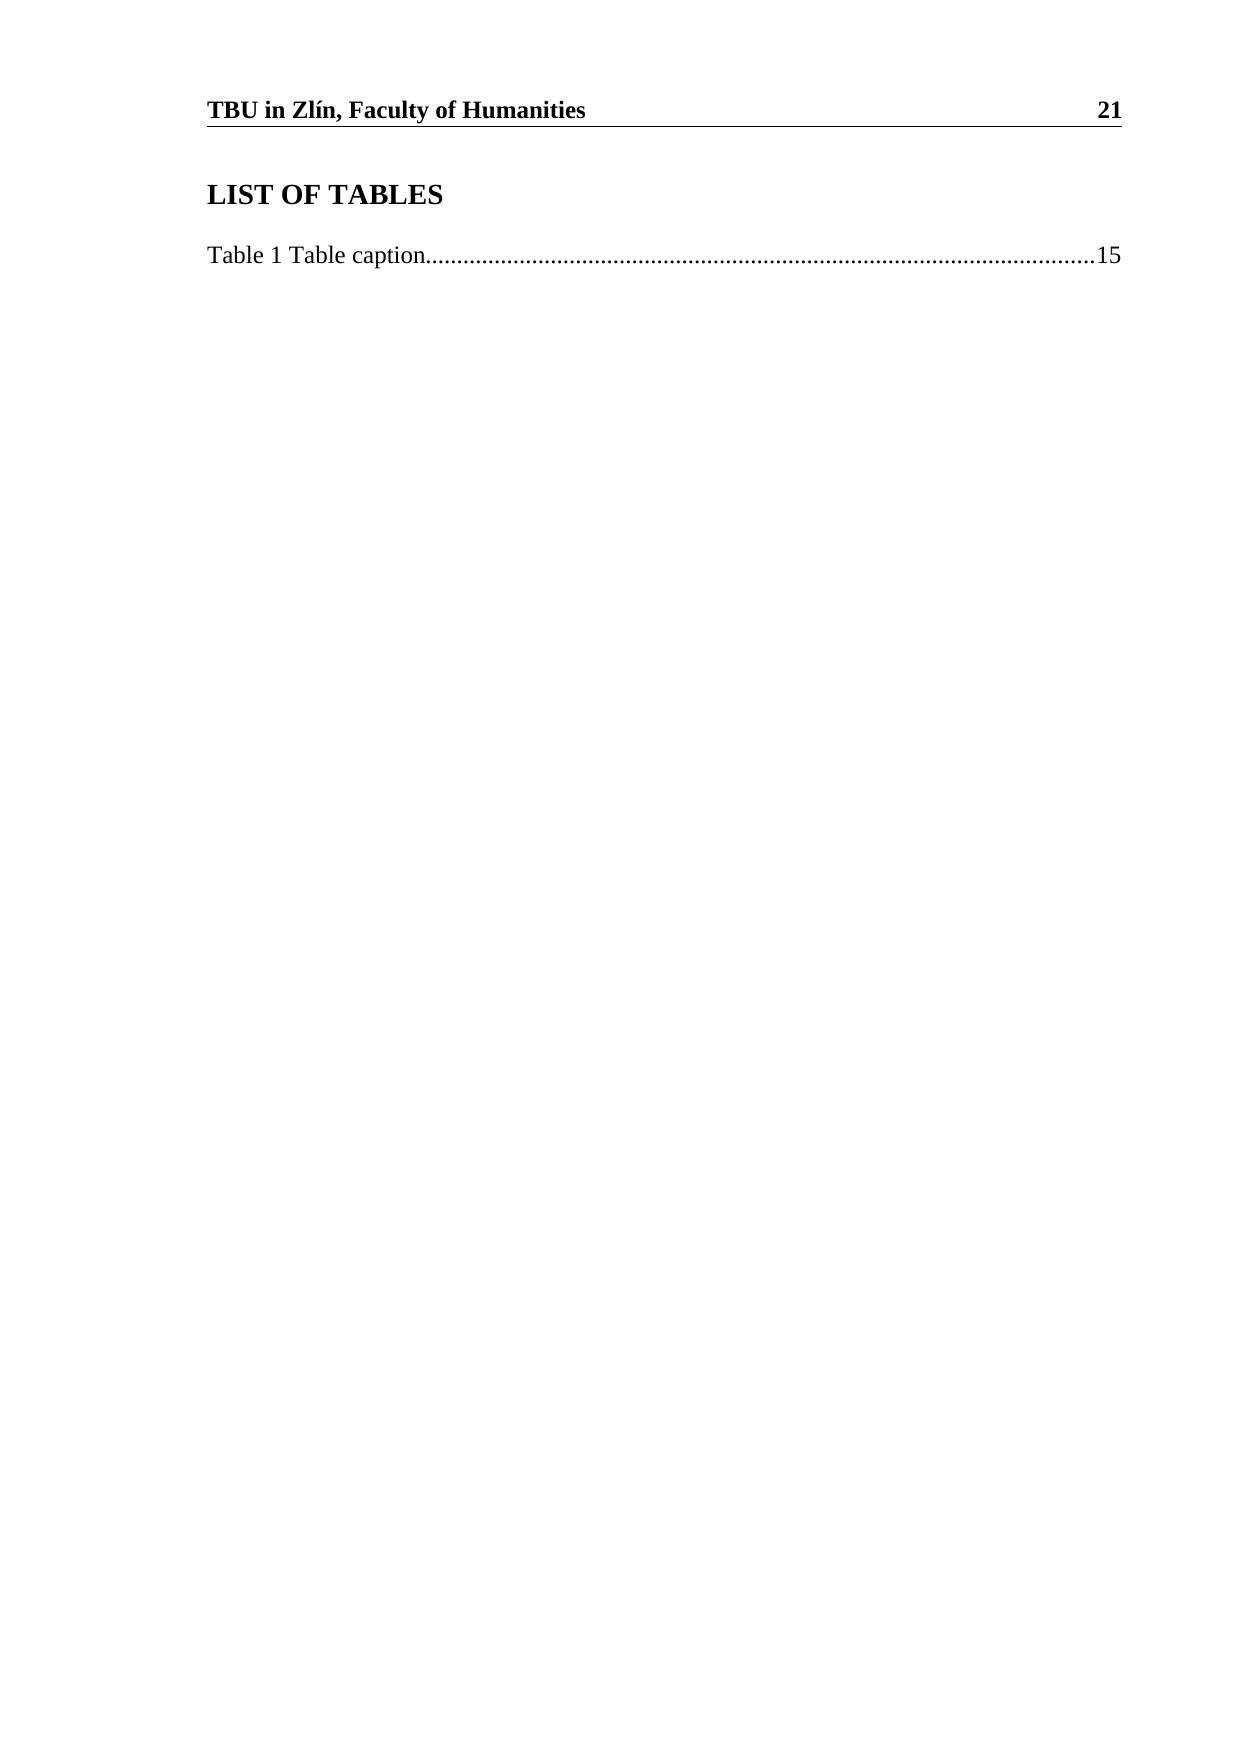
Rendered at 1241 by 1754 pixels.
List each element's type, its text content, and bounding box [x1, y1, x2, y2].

text List of Tables [207, 177, 1122, 211]
text Table 1 Table caption 15 [207, 240, 1122, 269]
